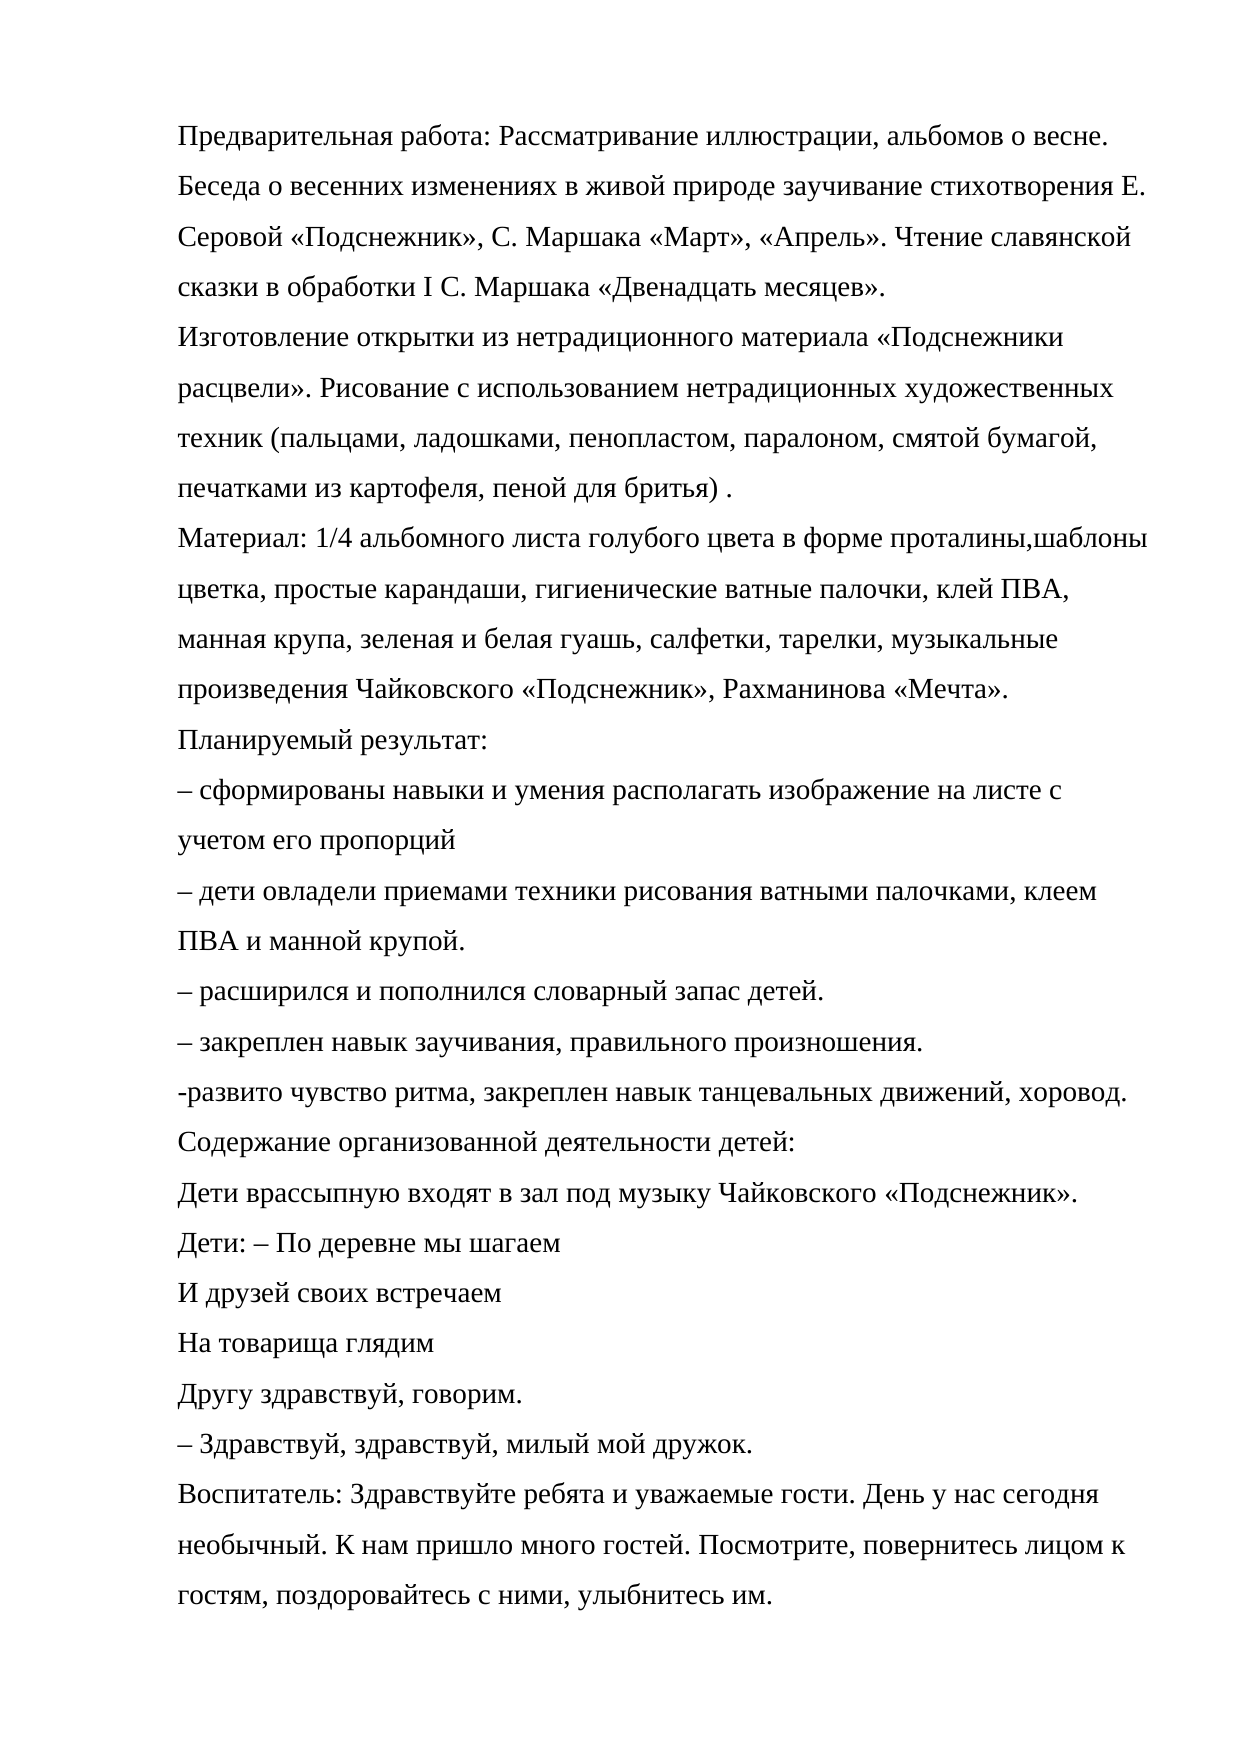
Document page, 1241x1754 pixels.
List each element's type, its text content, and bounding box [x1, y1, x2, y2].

text Другу здравствуй, говорим. [177, 1376, 1152, 1409]
text Планируемый результат: [177, 722, 1152, 755]
text И друзей своих встречаем [177, 1275, 1152, 1309]
text Содержание организованной деятельности детей: [177, 1124, 1152, 1158]
text -развито чувство ритма, закреплен навык танцевальных движений, хоровод. [177, 1074, 1152, 1108]
text Воспитатель: Здравствуйте ребята и уважаемые гости. День у нас сегодня необычный. К нам пришло много гостей. Посмотрите, повернитесь лицом к гостям, поздоровайтесь с ними, улыбнитесь им. [177, 1477, 1152, 1611]
text Дети врассыпную входят в зал под музыку Чайковского «Подснежник». [177, 1175, 1152, 1208]
text Дети: – По деревне мы шагаем [177, 1225, 1152, 1258]
text – дети овладели приемами техники рисования ватными палочками, клеем ПВА и манной крупой. [177, 873, 1152, 957]
text Материал: 1/4 альбомного листа голубого цвета в форме проталины,шаблоны цветка, простые карандаши, гигиенические ватные палочки, клей ПВА, манная крупа, зеленая и белая гуашь, салфетки, тарелки, музыкальные произведения Чайковского «Подснежник», Рахманинова «Мечта». [177, 521, 1152, 705]
text Предварительная работа: Рассматривание иллюстрации, альбомов о весне. Беседа о весенних изменениях в живой природе заучивание стихотворения Е. Серовой «Подснежник», С. Маршака «Март», «Апрель». Чтение славянской сказки в обработки I С. Маршака «Двенадцать месяцев». Изготовление открытки из нетрадиционного материала «Подснежники расцвели». Рисование с использованием нетрадиционных художественных техник (пальцами, ладошками, пенопластом, паралоном, смятой бумагой, печатками из картофеля, пеной для бритья) . [177, 118, 1152, 504]
text На товарища глядим [177, 1326, 1152, 1359]
text – Здравствуй, здравствуй, милый мой дружок. [177, 1426, 1152, 1460]
text – закреплен навык заучивания, правильного произношения. [177, 1024, 1152, 1057]
text – сформированы навыки и умения располагать изображение на листе с учетом его пропорций [177, 772, 1152, 856]
text – расширился и пополнился словарный запас детей. [177, 973, 1152, 1007]
